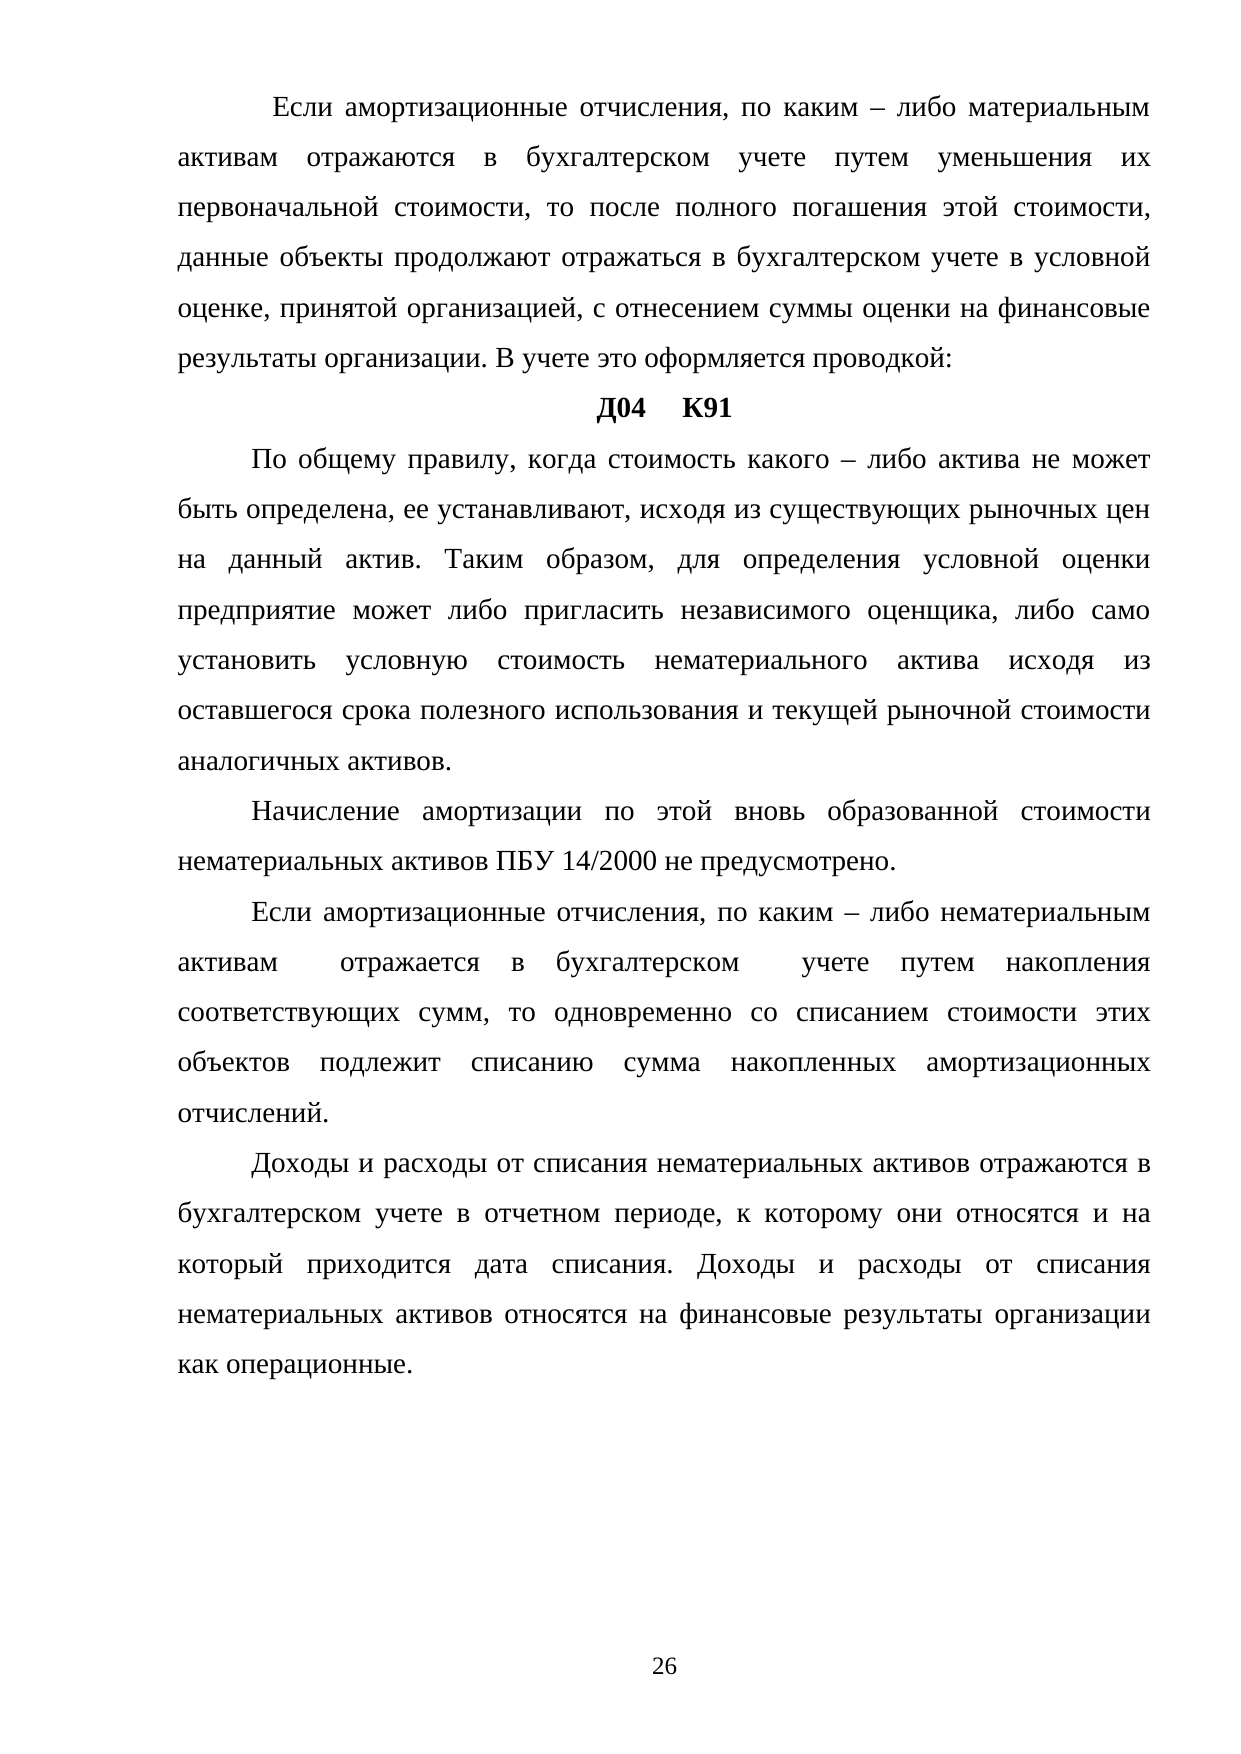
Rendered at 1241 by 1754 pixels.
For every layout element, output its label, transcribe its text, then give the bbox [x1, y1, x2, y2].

text Доходы и расходы от списания нематериальных активов отражаются в бухгалтерском учете в отчетном периоде, к которому они относятся и на который приходится дата списания. Доходы и расходы от списания нематериальных активов относятся на финансовые результаты организации как операционные. [177, 1145, 1152, 1380]
text Д04 К91 [177, 391, 1152, 424]
text Начисление амортизации по этой вновь образованной стоимости нематериальных активов ПБУ 14/2000 не предусмотрено. [177, 793, 1152, 877]
text Если амортизационные отчисления, по каким – либо нематериальным активам отражается в бухгалтерском учете путем накопления соответствующих сумм, то одновременно со списанием стоимости этих объектов подлежит списанию сумма накопленных амортизационных отчислений. [177, 894, 1152, 1128]
text По общему правилу, когда стоимость какого – либо актива не может быть определена, ее устанавливают, исходя из существующих рыночных цен на данный актив. Таким образом, для определения условной оценки предприятие может либо пригласить независимого оценщика, либо само установить условную стоимость нематериального актива исходя из оставшегося срока полезного использования и текущей рыночной стоимости аналогичных активов. [177, 441, 1152, 776]
text Если амортизационные отчисления, по каким – либо материальным активам отражаются в бухгалтерском учете путем уменьшения их первоначальной стоимости, то после полного погашения этой стоимости, данные объекты продолжают отражаться в бухгалтерском учете в условной оценке, принятой организацией, с отнесением суммы оценки на финансовые результаты организации. В учете это оформляется проводкой: [177, 89, 1152, 374]
